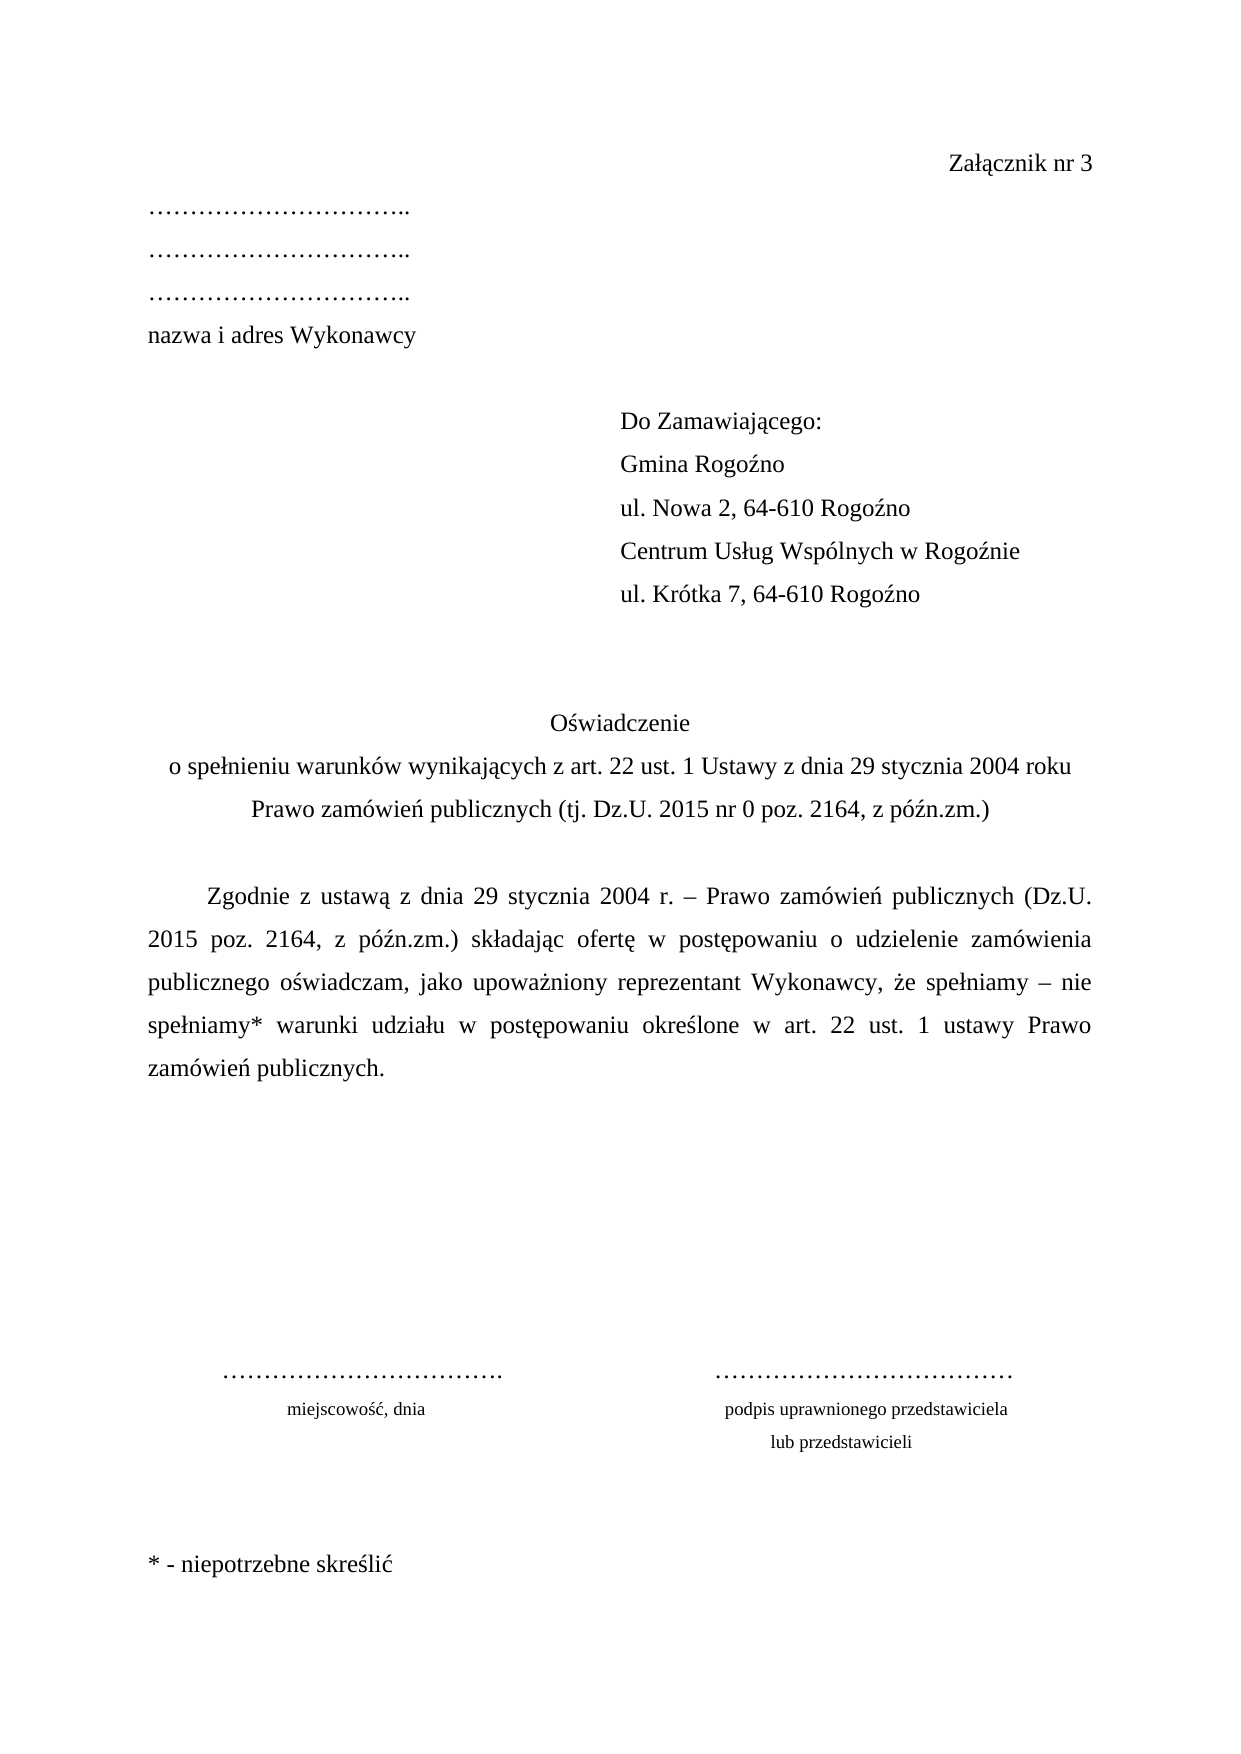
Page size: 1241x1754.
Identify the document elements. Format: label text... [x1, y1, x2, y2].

text ………………………….. [148, 234, 1093, 263]
text ul. Nowa 2, 64-610 Rogoźno [148, 493, 1093, 521]
text Załącznik nr 3 [148, 148, 1093, 176]
text Zgodnie z ustawą z dnia 29 stycznia 2004 r. – Prawo zamówień publicznych (Dz.U. 2015 poz. 2164, z późn.zm.) składając ofertę w postępowaniu o udzielenie zamówienia publicznego oświadczam, jako upoważniony reprezentant Wykonawcy, że spełniamy – nie spełniamy* warunki udziału w postępowaniu określone w art. 22 ust. 1 ustawy Prawo zamówień publicznych. [148, 881, 1093, 1082]
text Do Zamawiającego: [148, 406, 1093, 435]
text Centrum Usług Wspólnych w Rogoźnie [148, 536, 1093, 564]
text lub przedstawicieli [664, 1431, 1093, 1452]
text ……………………………. ……………………………… [148, 1355, 1093, 1384]
text * - niepotrzebne skreślić [148, 1549, 1093, 1578]
text miejscowość, dnia podpis uprawnionego przedstawiciela [221, 1398, 1093, 1420]
text ………………………….. [148, 277, 1093, 306]
text o spełnieniu warunków wynikających z art. 22 ust. 1 Ustawy z dnia 29 stycznia 2004 roku Prawo zamówień publicznych (tj. Dz.U. 2015 nr 0 poz. 2164, z późn.zm.) [148, 751, 1093, 823]
text Gmina Rogoźno [148, 449, 1093, 478]
text ul. Krótka 7, 64-610 Rogoźno [148, 579, 1093, 608]
text nazwa i adres Wykonawcy [148, 320, 1093, 349]
text Oświadczenie [148, 708, 1093, 737]
text ………………………….. [148, 191, 1093, 219]
